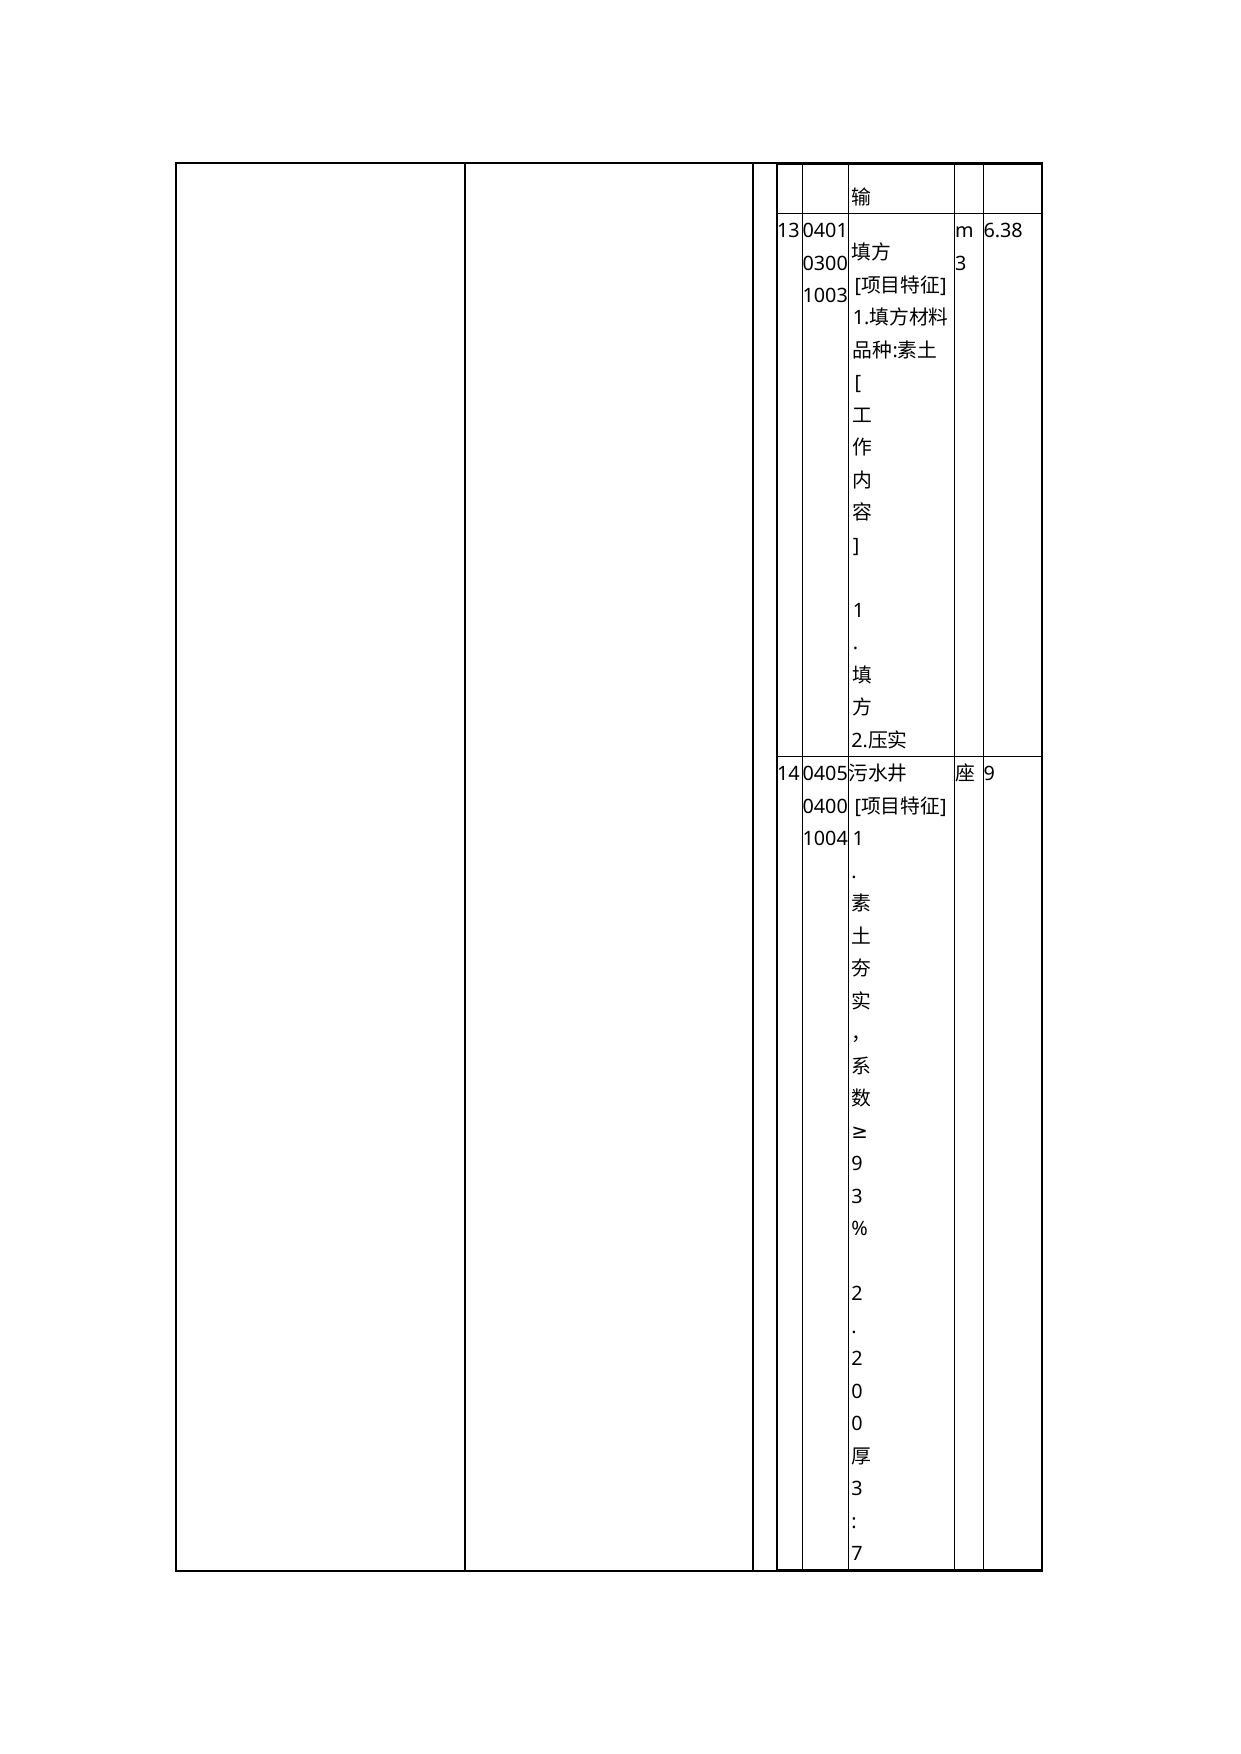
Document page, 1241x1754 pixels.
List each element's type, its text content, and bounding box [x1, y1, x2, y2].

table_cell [849, 757, 954, 1569]
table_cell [803, 757, 848, 1569]
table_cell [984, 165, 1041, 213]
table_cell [754, 164, 776, 1570]
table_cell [778, 757, 802, 1569]
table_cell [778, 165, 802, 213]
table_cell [984, 757, 1041, 1569]
table_cell 1 [466, 164, 752, 1570]
table_cell [177, 164, 464, 1570]
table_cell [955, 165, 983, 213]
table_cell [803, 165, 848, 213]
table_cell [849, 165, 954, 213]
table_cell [955, 757, 983, 1569]
